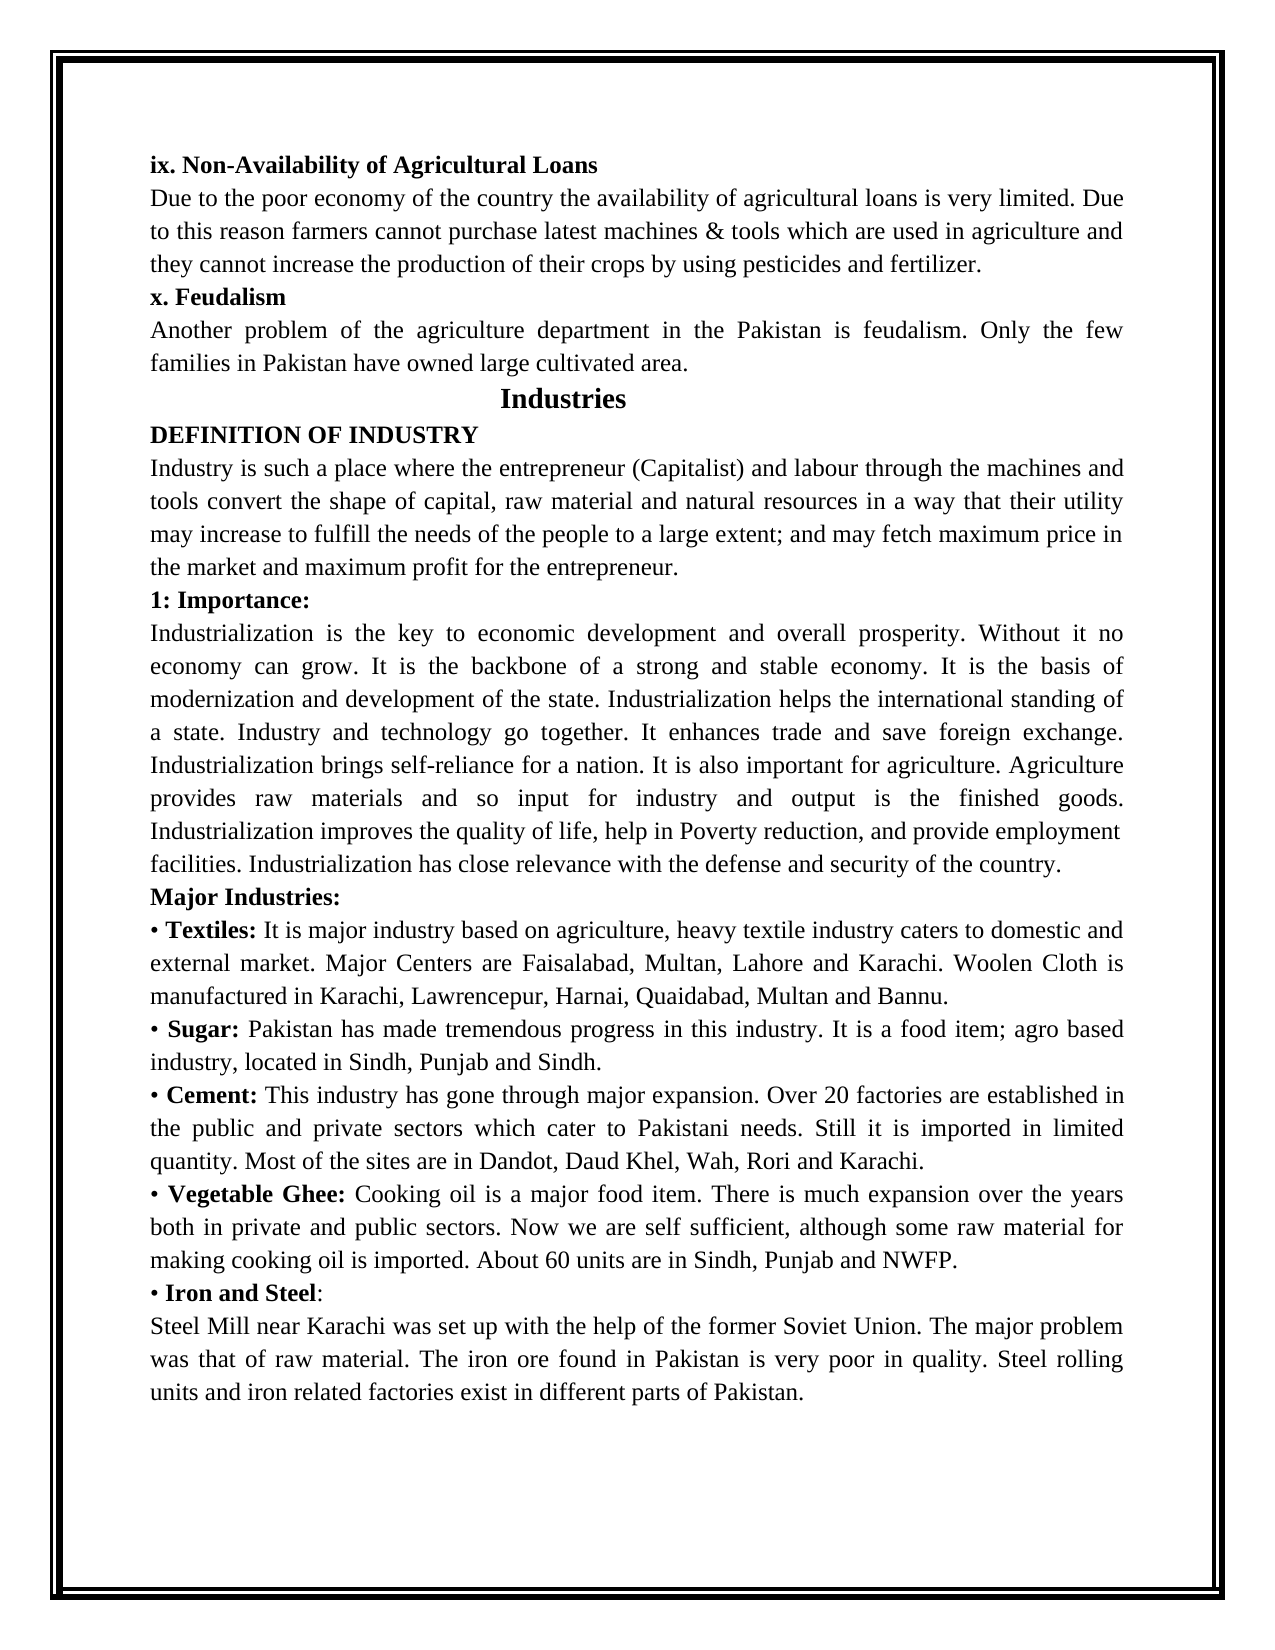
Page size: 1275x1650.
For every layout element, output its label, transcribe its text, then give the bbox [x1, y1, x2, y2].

text Due to the poor economy of the country the availability of agricultural loans is very limited. Due to this reason farmers cannot purchase latest machines & tools which are used in agriculture and they cannot increase the production of their crops by using pesticides and fertilizer. [150, 183, 1125, 278]
text DEFINITION OF INDUSTRY [150, 420, 1125, 448]
text • Iron and Steel: [150, 1278, 1125, 1307]
text • Sugar: Pakistan has made tremendous progress in this industry. It is a food item; agro based industry, located in Sindh, Punjab and Sindh. [150, 1014, 1125, 1076]
text facilities. Industrialization has close relevance with the defense and security of the country. [150, 849, 1125, 878]
text • Textiles: It is major industry based on agriculture, heavy textile industry caters to domestic and external market. Major Centers are Faisalabad, Multan, Lahore and Karachi. Woolen Cloth is manufactured in Karachi, Lawrencepur, Harnai, Quaidabad, Multan and Bannu. [150, 915, 1125, 1010]
text Major Industries: [150, 882, 1125, 911]
text ix. Non-Availability of Agricultural Loans [150, 150, 1125, 179]
text Industry is such a place where the entrepreneur (Capitalist) and labour through the machines and tools convert the shape of capital, raw material and natural resources in a way that their utility may increase to fulfill the needs of the people to a large extent; and may fetch maximum price in the market and maximum profit for the entrepreneur. [150, 453, 1125, 581]
text • Vegetable Ghee: Cooking oil is a major food item. There is much expansion over the years both in private and public sectors. Now we are self sufficient, although some raw material for making cooking oil is imported. About 60 units are in Sindh, Punjab and NWFP. [150, 1179, 1125, 1274]
text Another problem of the agriculture department in the Pakistan is feudalism. Only the few families in Pakistan have owned large cultivated area. [150, 315, 1125, 377]
text Industries [150, 381, 1125, 415]
text Steel Mill near Karachi was set up with the help of the former Soviet Union. The major problem was that of raw material. The iron ore found in Pakistan is very poor in quality. Steel rolling units and iron related factories exist in different parts of Pakistan. [150, 1311, 1125, 1406]
text Industrialization is the key to economic development and overall prosperity. Without it no economy can grow. It is the backbone of a strong and stable economy. It is the basis of modernization and development of the state. Industrialization helps the international standing of a state. Industry and technology go together. It enhances trade and save foreign exchange. Industrialization brings self-reliance for a nation. It is also important for agriculture. Agriculture provides raw materials and so input for industry and output is the finished goods. Industrialization improves the quality of life, help in Poverty reduction, and provide employment [150, 618, 1125, 845]
text • Cement: This industry has gone through major expansion. Over 20 factories are established in the public and private sectors which cater to Pakistani needs. Still it is imported in limited quantity. Most of the sites are in Dandot, Daud Khel, Wah, Rori and Karachi. [150, 1080, 1125, 1175]
text 1: Importance: [150, 585, 1125, 613]
text x. Feudalism [150, 282, 1125, 311]
